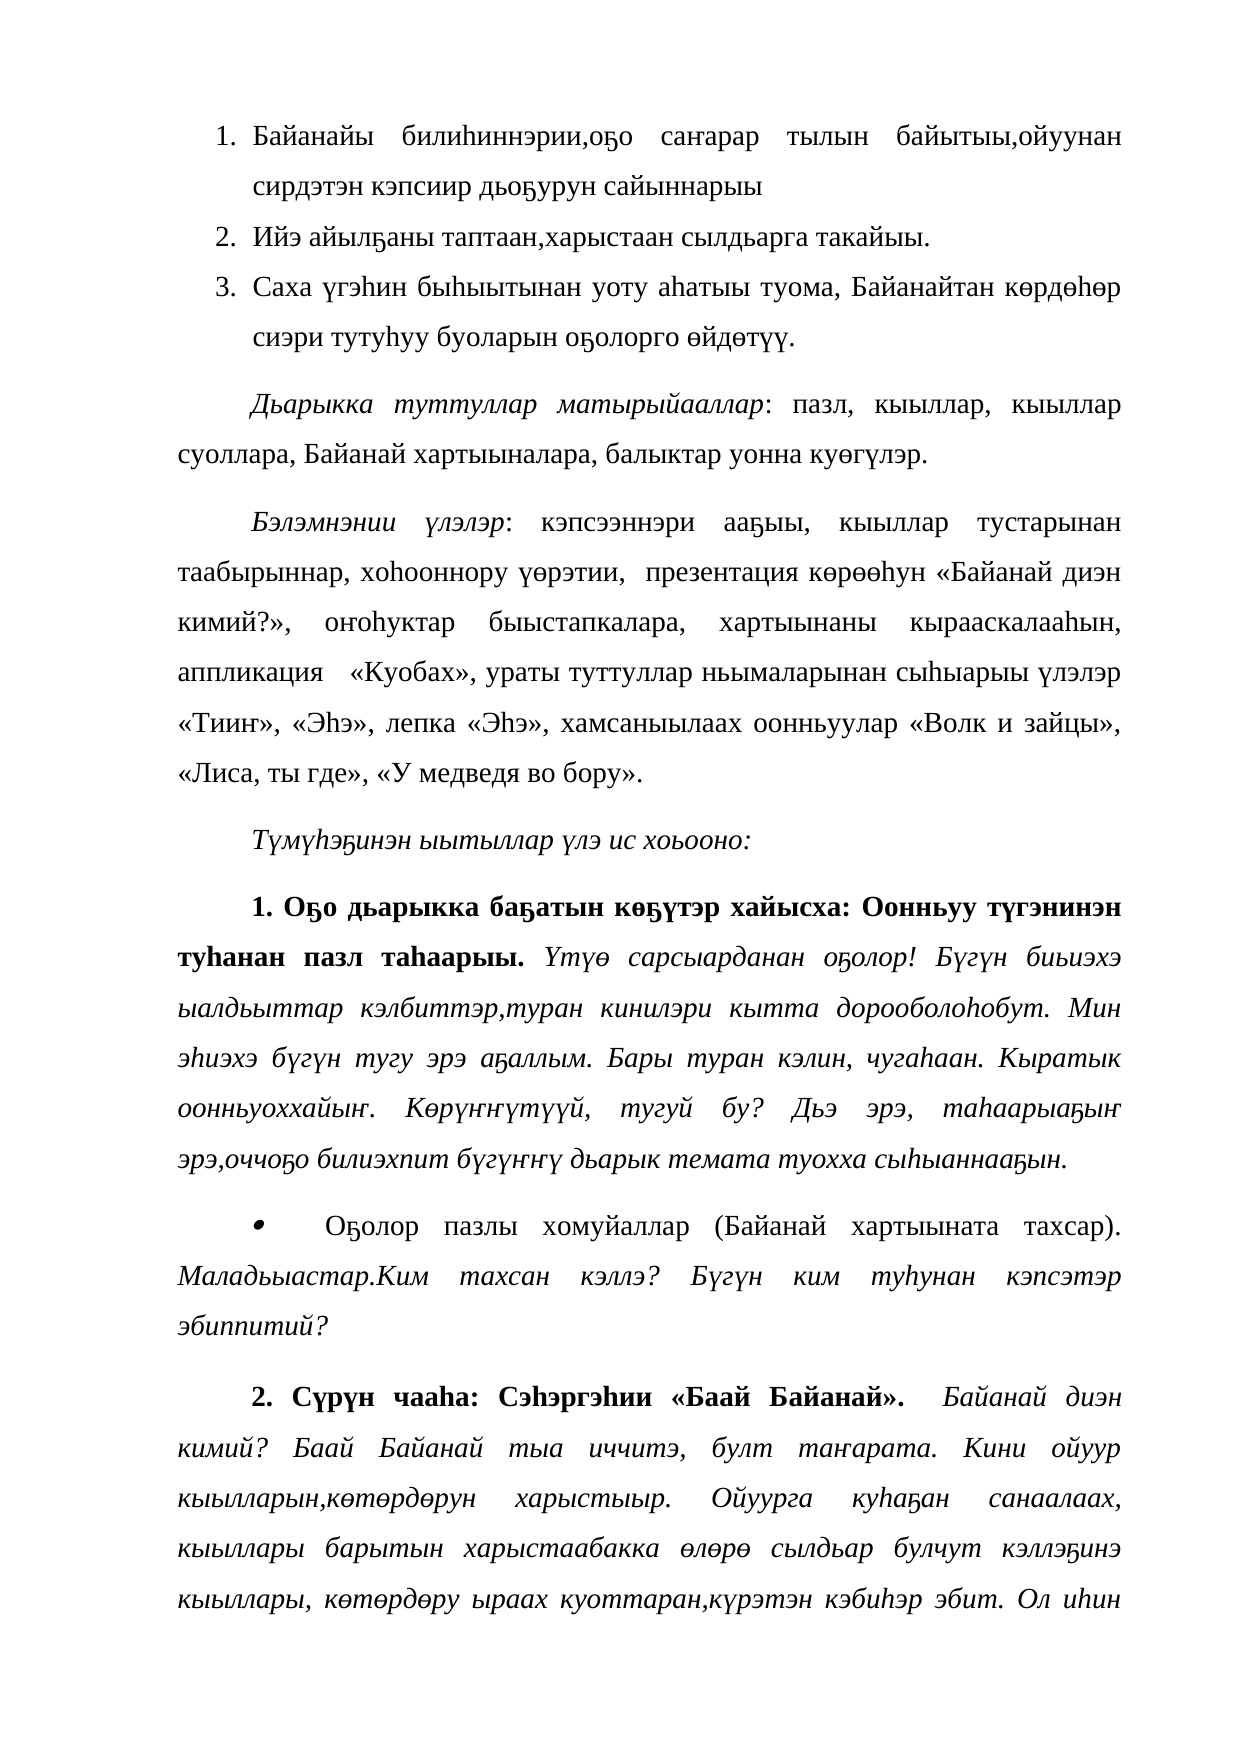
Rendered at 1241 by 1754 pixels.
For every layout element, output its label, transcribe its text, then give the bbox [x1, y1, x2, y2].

list Саха үгэһин быһыытынан уоту аһатыы туома, Байанайтан көрдөһөр сиэри тутуһуу буоларын оҕолорго өйдөтүү. [215, 269, 1122, 353]
text Дьарыкка туттуллар матырыйааллар: пазл, кыыллар, кыыллар суоллара, Байанай хартыыналара, балыктар уонна куөгүлэр. [177, 386, 1122, 470]
text 1. Оҕо дьарыкка баҕатын көҕүтэр хайысха: Оонньуу түгэнинэн туһанан пазл таһаарыы. Үтүө сарсыарданан оҕолор! Бүгүн биьиэхэ ыалдьыттар кэлбиттэр,туран кинилэри кытта дорооболоһобут. Мин эһиэхэ бүгүн тугу эрэ аҕаллым. Бары туран кэлин, чугаһаан. Кыратык оонньуоххайыҥ. Көрүҥҥүтүүй, тугуй бу? Дьэ эрэ, таһаарыаҕыҥ эрэ,оччоҕо билиэхпит бүгүҥҥү дьарык темата туохха сыһыаннааҕын. [177, 889, 1122, 1174]
text Бэлэмнэнии үлэлэр: кэпсээннэри ааҕыы, кыыллар тустарынан таабырыннар, хоһооннору үөрэтии, презентация көрөөһун «Байанай диэн кимий?», оҥоһуктар быыстапкалара, хартыынаны кырааскалааһын, аппликация «Куобах», ураты туттуллар ньымаларынан сыһыарыы үлэлэр «Тииҥ», «Эһэ», лепка «Эһэ», хамсаныылаах оонньуулар «Волк и зайцы», «Лиса, ты где», «У медведя во бору». [177, 504, 1122, 789]
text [177, 1379, 1122, 1614]
list Оҕолор пазлы хомуйаллар (Байанай хартыыната тахсар). Маладьыастар.Ким тахсан кэллэ? Бүгүн ким туһунан кэпсэтэр эбиппитий? [177, 1208, 1122, 1342]
list Байанайы билиһиннэрии,оҕо саҥарар тылын байытыы,ойуунан сирдэтэн кэпсиир дьоҕурун сайыннарыы [215, 118, 1122, 202]
text Түмүһэҕинэн ыытыллар үлэ ис хоьооно: [177, 822, 1122, 856]
list Ийэ айылҕаны таптаан,харыстаан сылдьарга такайыы. [215, 219, 1122, 252]
